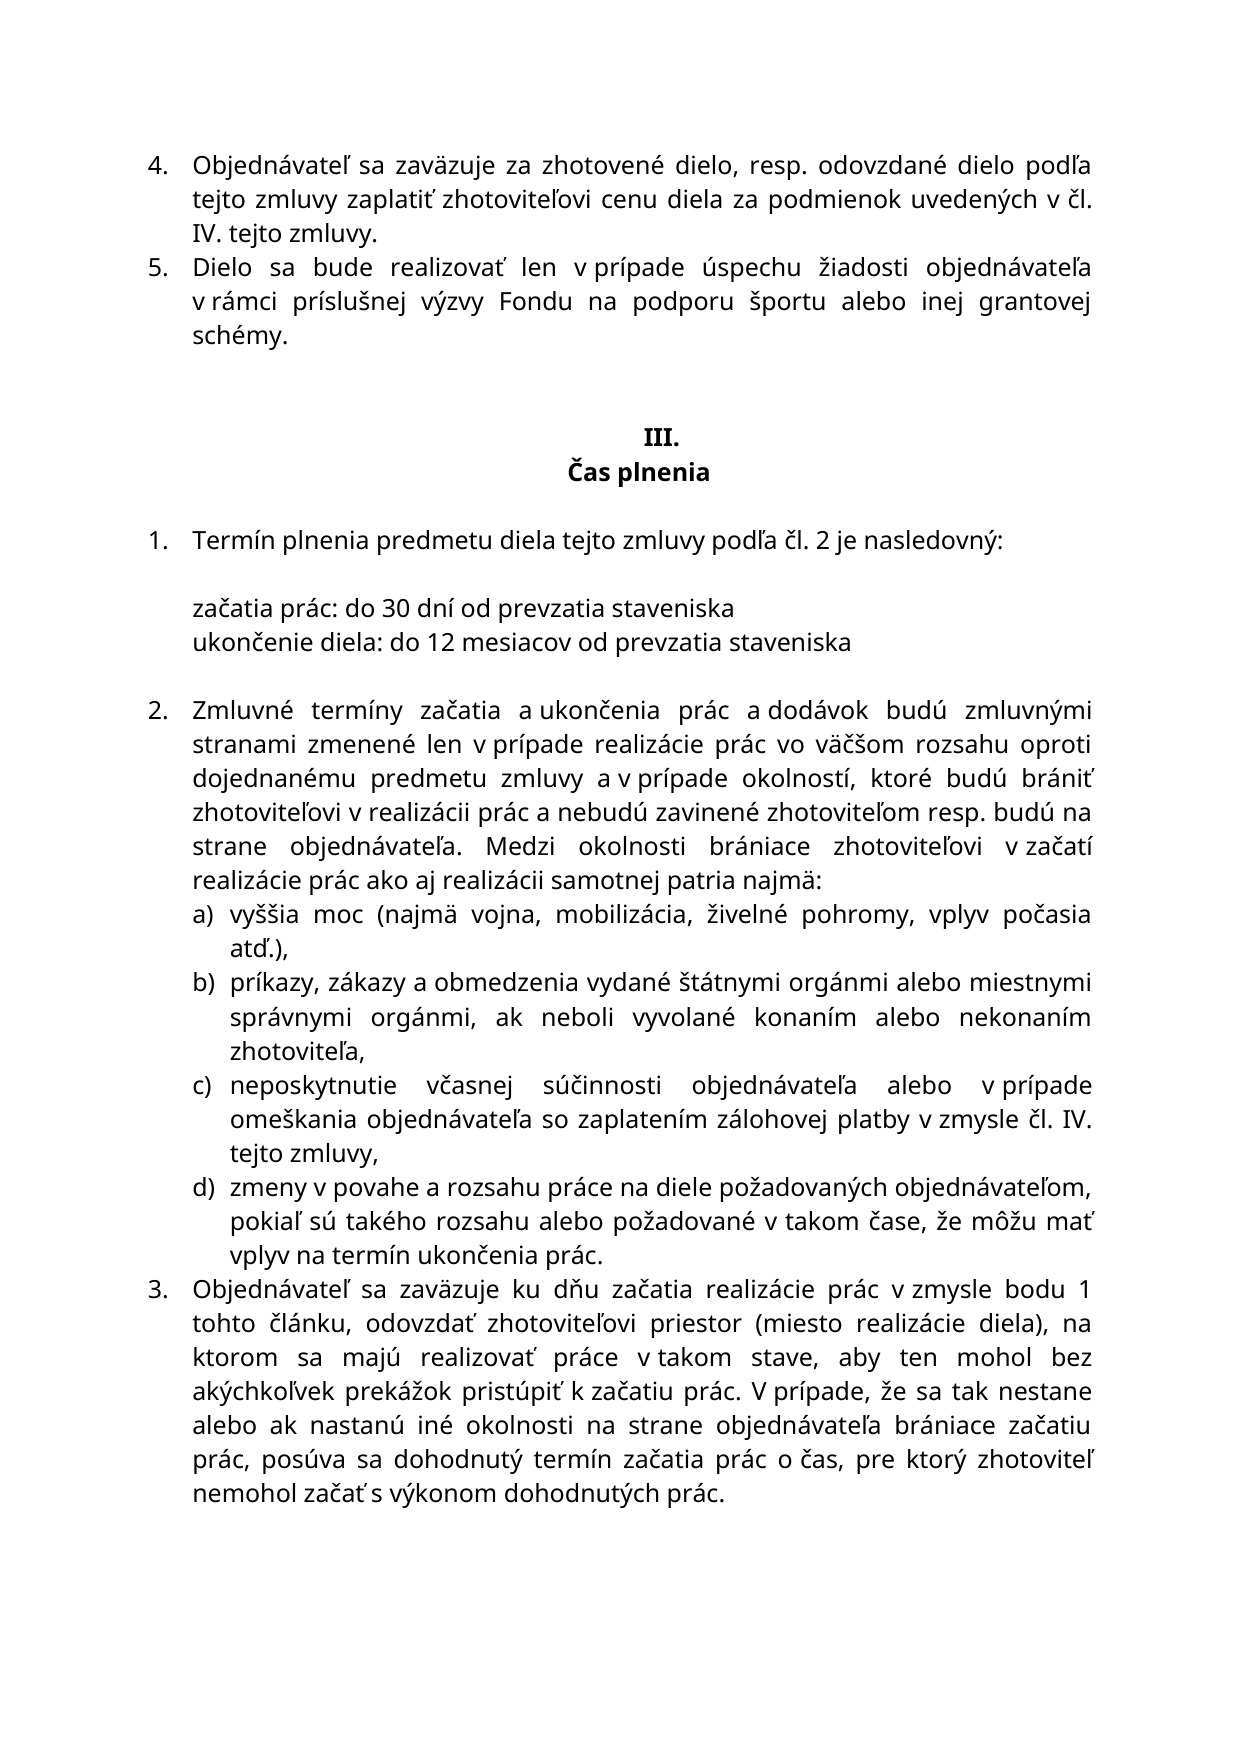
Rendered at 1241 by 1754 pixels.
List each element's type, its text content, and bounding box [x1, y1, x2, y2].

list Dielo sa bude realizovať len v prípade úspechu žiadosti objednávateľa v rámci príslušnej výzvy Fondu na podporu športu alebo inej grantovej schémy. [148, 250, 1093, 352]
list Objednávateľ sa zaväzuje ku dňu začatia realizácie prác v zmysle bodu 1 tohto článku, odovzdať zhotoviteľovi priestor (miesto realizácie diela), na ktorom sa majú realizovať práce v takom stave, aby ten mohol bez akýchkoľvek prekážok pristúpiť k začatiu prác. V prípade, že sa tak nestane alebo ak nastanú iné okolnosti na strane objednávateľa brániace začatiu prác, posúva sa dohodnutý termín začatia prác o čas, pre ktorý zhotoviteľ nemohol začať s výkonom dohodnutých prác. [148, 1272, 1093, 1510]
text začatia prác: do 30 dní od prevzatia staveniska [192, 590, 1093, 624]
text III. [230, 420, 1093, 454]
list príkazy, zákazy a obmedzenia vydané štátnymi orgánmi alebo miestnymi správnymi orgánmi, ak neboli vyvolané konaním alebo nekonaním zhotoviteľa, [192, 965, 1093, 1067]
list Zmluvné termíny začatia a ukončenia prác a dodávok budú zmluvnými stranami zmenené len v prípade realizácie prác vo väčšom rozsahu oproti dojednanému predmetu zmluvy a v prípade okolností, ktoré budú brániť zhotoviteľovi v realizácii prác a nebudú zavinené zhotoviteľom resp. budú na strane objednávateľa. Medzi okolnosti brániace zhotoviteľovi v začatí realizácie prác ako aj realizácii samotnej patria najmä: [148, 693, 1093, 897]
text ukončenie diela: do 12 mesiacov od prevzatia staveniska [192, 624, 1093, 658]
list vyššia moc (najmä vojna, mobilizácia, živelné pohromy, vplyv počasia atď.), [192, 897, 1093, 965]
list neposkytnutie včasnej súčinnosti objednávateľa alebo v prípade omeškania objednávateľa so zaplatením zálohovej platby v zmysle čl. IV. tejto zmluvy, [192, 1067, 1093, 1169]
text Čas plnenia [185, 454, 1093, 488]
list Objednávateľ sa zaväzuje za zhotovené dielo, resp. odovzdané dielo podľa tejto zmluvy zaplatiť zhotoviteľovi cenu diela za podmienok uvedených v čl. IV. tejto zmluvy. [148, 148, 1093, 250]
list Termín plnenia predmetu diela tejto zmluvy podľa čl. 2 je nasledovný: [148, 522, 1093, 556]
list zmeny v povahe a rozsahu práce na diele požadovaných objednávateľom, pokiaľ sú takého rozsahu alebo požadované v takom čase, že môžu mať vplyv na termín ukončenia prác. [192, 1169, 1093, 1272]
